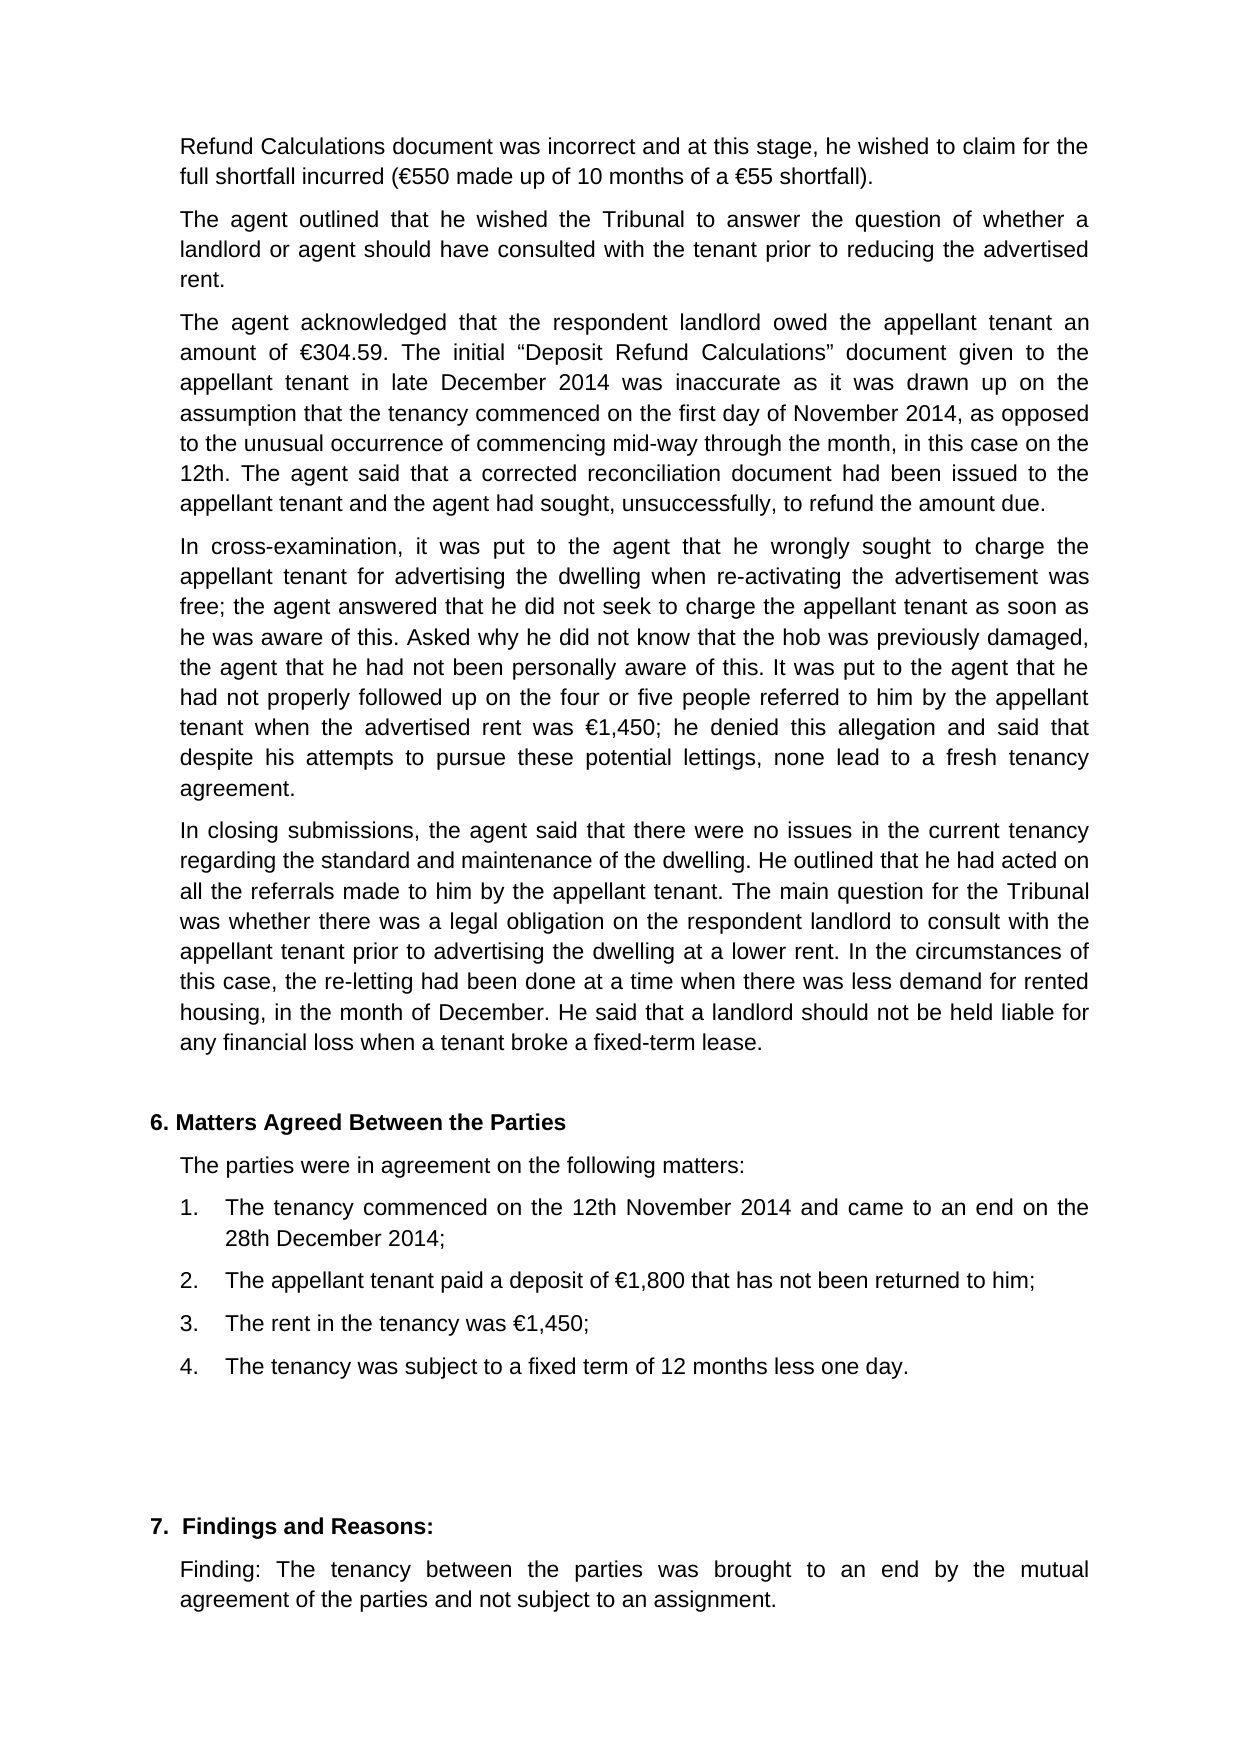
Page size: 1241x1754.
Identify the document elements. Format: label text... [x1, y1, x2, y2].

text 7. Findings and Reasons: [150, 1513, 1090, 1539]
text Finding: The tenancy between the parties was brought to an end by the mutual agreement of the parties and not subject to an assignment. [179, 1556, 1090, 1612]
text 6. Matters Agreed Between the Parties [150, 1109, 1090, 1135]
text In cross-examination, it was put to the agent that he wrongly sought to charge the appellant tenant for advertising the dwelling when re-activating the advertisement was free; the agent answered that he did not seek to charge the appellant tenant as soon as he was aware of this. Asked why he did not know that the hob was previously damaged, the agent that he had not been personally aware of this. It was put to the agent that he had not properly followed up on the four or five people referred to him by the appellant tenant when the advertised rent was €1,450; he denied this allegation and said that despite his attempts to pursue these potential lettings, none lead to a fresh tenancy agreement. [179, 533, 1090, 801]
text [179, 133, 1090, 189]
text 3. The rent in the tenancy was €1,450; [179, 1310, 1090, 1336]
text The agent acknowledged that the respondent landlord owed the appellant tenant an amount of €304.59. The initial “Deposit Refund Calculations” document given to the appellant tenant in late December 2014 was inaccurate as it was drawn up on the assumption that the tenancy commenced on the first day of November 2014, as opposed to the unusual occurrence of commencing mid-way through the month, in this case on the 12th. The agent said that a corrected reconciliation document had been issued to the appellant tenant and the agent had sought, unsuccessfully, to refund the amount due. [179, 309, 1090, 517]
text In closing submissions, the agent said that there were no issues in the current tenancy regarding the standard and maintenance of the dwelling. He outlined that he had acted on all the referrals made to him by the appellant tenant. The main question for the Tribunal was whether there was a legal obligation on the respondent landlord to consult with the appellant tenant prior to advertising the dwelling at a lower rent. In the circumstances of this case, the re-letting had been done at a time when there was less demand for rented housing, in the month of December. He said that a landlord should not be held liable for any financial loss when a tenant broke a fixed-term lease. [179, 817, 1090, 1055]
text The parties were in agreement on the following matters: [179, 1152, 1090, 1178]
text 4. The tenancy was subject to a fixed term of 12 months less one day. [179, 1353, 1090, 1379]
text The agent outlined that he wished the Tribunal to answer the question of whether a landlord or agent should have consulted with the tenant prior to reducing the advertised rent. [179, 206, 1090, 293]
text 1. The tenancy commenced on the 12th November 2014 and came to an end on the 28th December 2014; [179, 1194, 1090, 1251]
text 2. The appellant tenant paid a deposit of €1,800 that has not been returned to him; [179, 1267, 1090, 1294]
